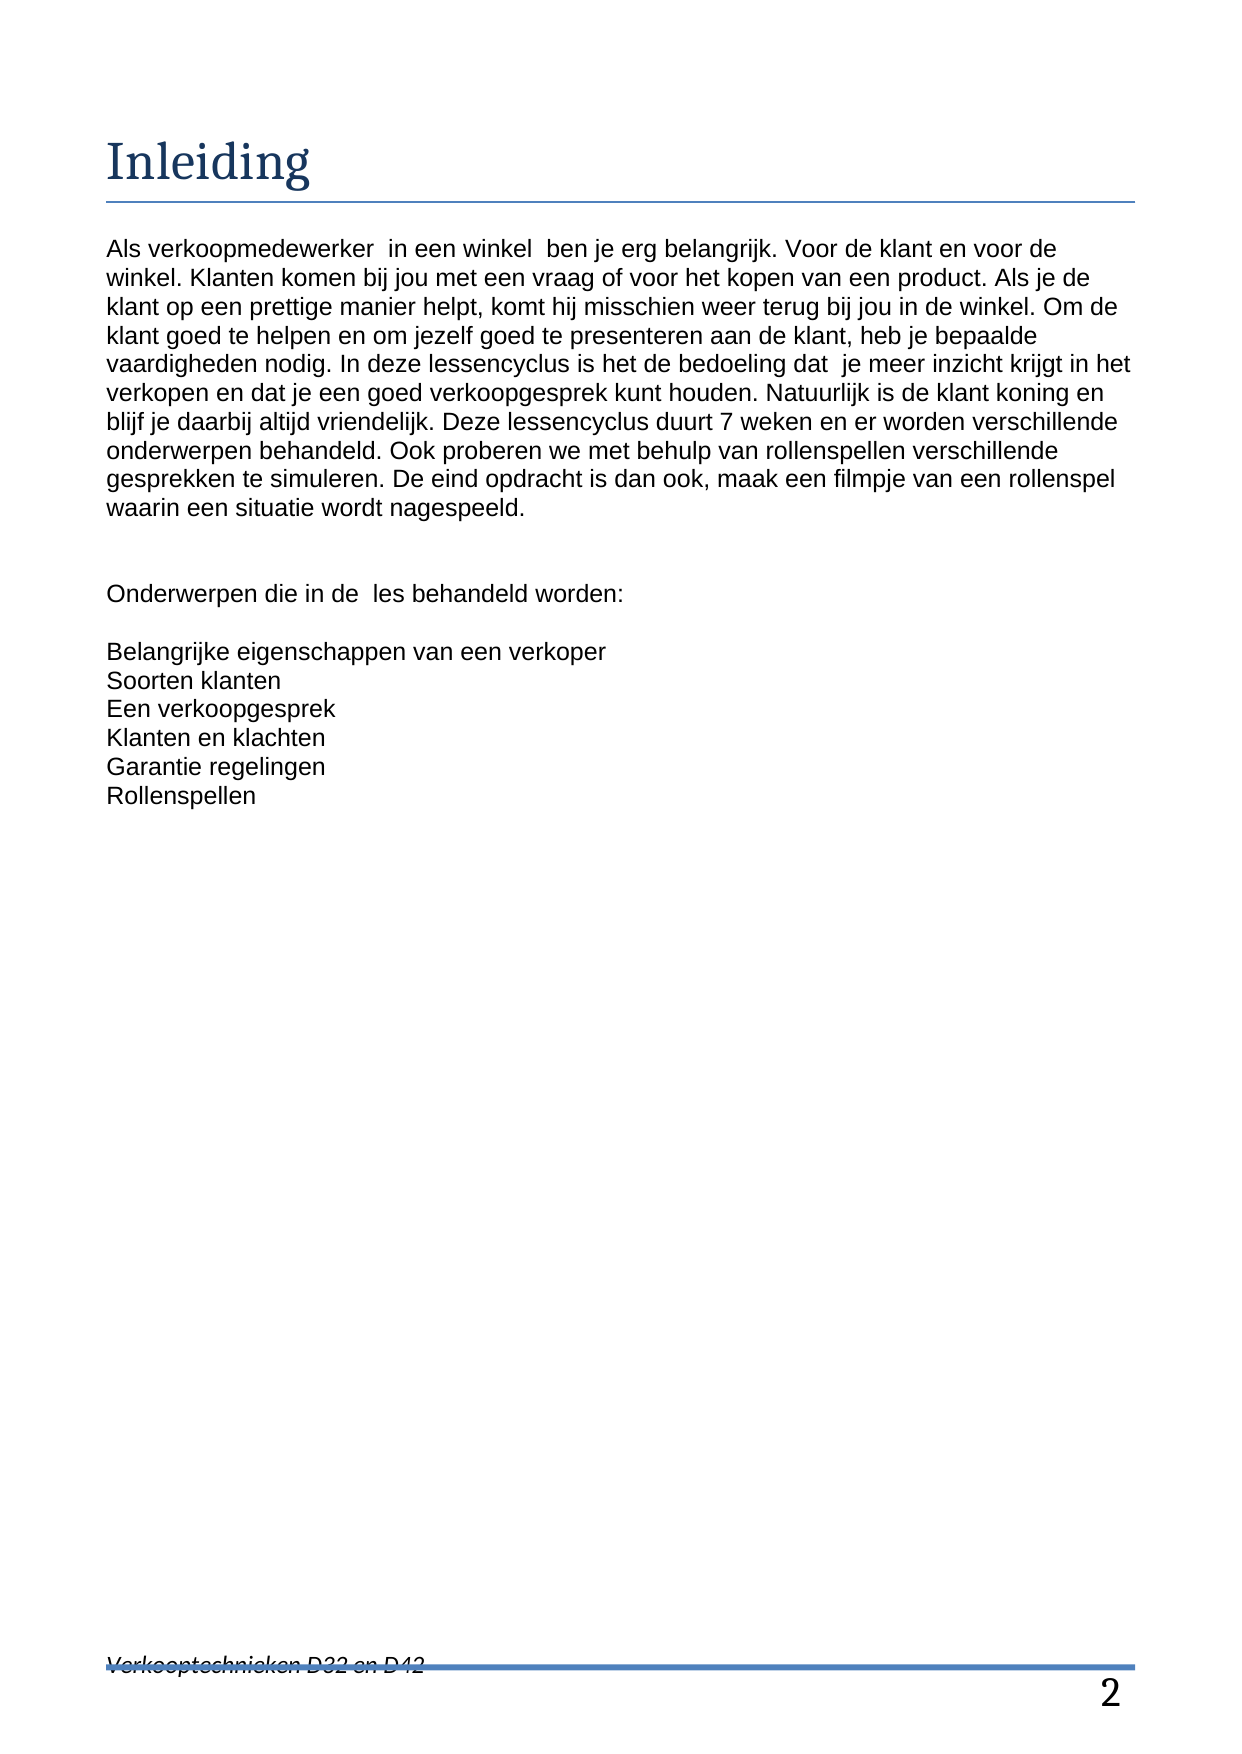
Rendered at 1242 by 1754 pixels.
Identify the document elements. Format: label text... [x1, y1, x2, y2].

title Inleiding [106, 131, 1135, 201]
text Als verkoopmedewerker in een winkel ben je erg belangrijk. Voor de klant en voor de winkel. Klanten komen bij jou met een vraag of voor het kopen van een product. Als je de klant op een prettige manier helpt, komt hij misschien weer terug bij jou in de winkel. Om de klant goed te helpen en om jezelf goed te presenteren aan de klant, heb je bepaalde vaardigheden nodig. In deze lessencyclus is het de bedoeling dat je meer inzicht krijgt in het verkopen en dat je een goed verkoopgesprek kunt houden. Natuurlijk is de klant koning en blijf je daarbij altijd vriendelijk. Deze lessencyclus duurt 7 weken en er worden verschillende onderwerpen behandeld. Ook proberen we met behulp van rollenspellen verschillende gesprekken te simuleren. De eind opdracht is dan ook, maak een filmpje van een rollenspel waarin een situatie wordt nagespeeld. [106, 234, 1135, 522]
text Een verkoopgesprek [106, 694, 1135, 723]
text Klanten en klachten [106, 723, 1135, 752]
text Onderwerpen die in de les behandeld worden: [106, 579, 1135, 608]
text Rollenspellen [106, 781, 1135, 809]
text Soorten klanten [106, 666, 1135, 694]
text Belangrijke eigenschappen van een verkoper [106, 637, 1135, 666]
text Garantie regelingen [106, 752, 1135, 781]
